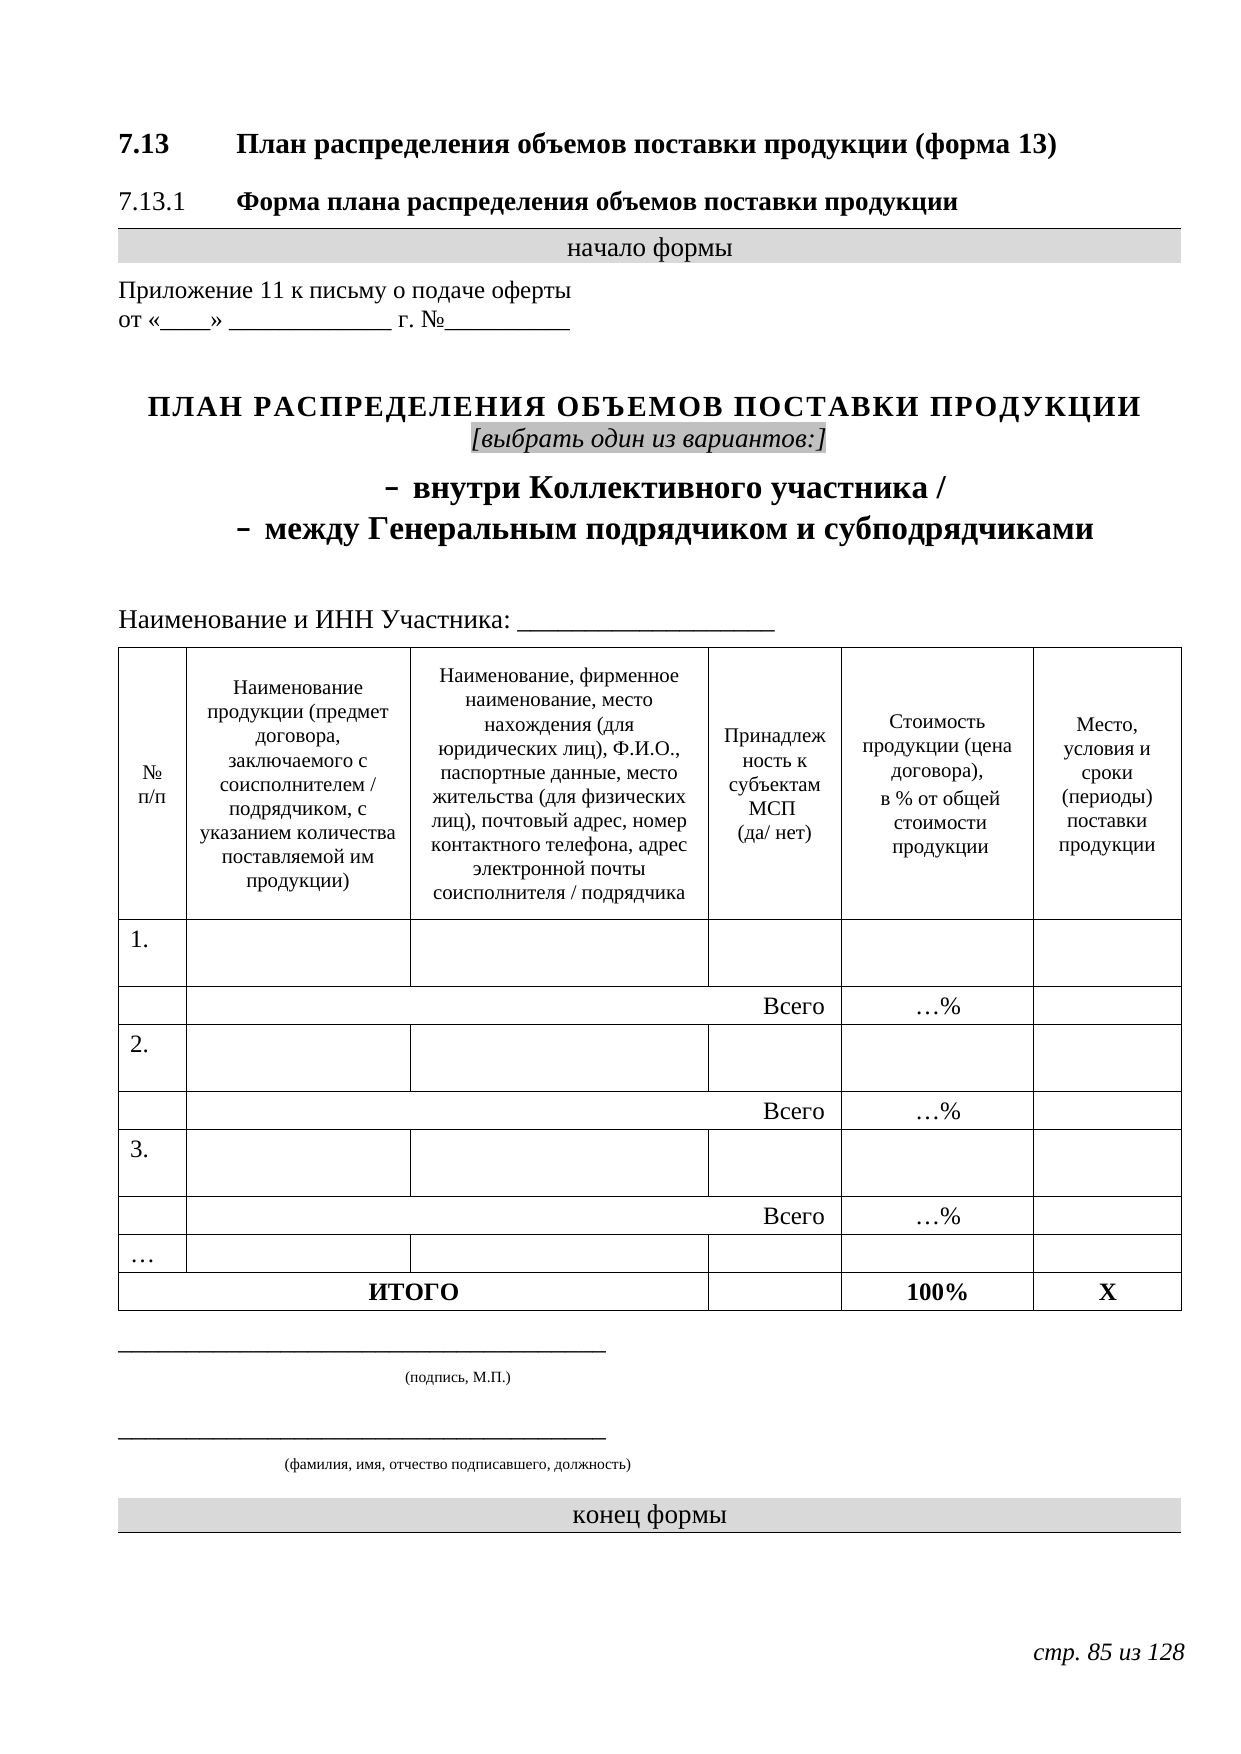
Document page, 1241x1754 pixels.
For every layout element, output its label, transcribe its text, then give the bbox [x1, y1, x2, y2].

table_cell Всего [187, 987, 841, 1024]
table_cell [842, 920, 1033, 986]
table_cell [187, 1235, 410, 1272]
table_cell [1034, 1130, 1181, 1196]
list между Генеральным подрядчиком и субподрядчиками [148, 507, 1181, 547]
text (подпись, М.П.) [118, 1367, 797, 1399]
table_cell [119, 1130, 186, 1196]
table_cell [842, 1025, 1033, 1091]
table_cell [709, 920, 841, 986]
table_cell [1034, 1197, 1181, 1234]
table_cell [187, 1025, 410, 1091]
table_cell [1034, 1025, 1181, 1091]
table_cell …% [842, 1092, 1033, 1129]
text Приложение 11 к письму о подаче оферты от «____» _____________ г. №__________ [118, 275, 1181, 333]
table_cell [119, 920, 186, 986]
table_cell 100% [842, 1273, 1033, 1310]
table_cell [709, 1025, 841, 1091]
table_cell [411, 1130, 708, 1196]
list внутри Коллективного участника / [148, 466, 1181, 507]
table_cell Всего [187, 1197, 841, 1234]
table_cell …% [842, 1197, 1033, 1234]
table_header Принадлежность к субъектам МСП (да/ нет) [709, 648, 841, 919]
table_cell … [119, 1235, 186, 1272]
table_cell [709, 1235, 841, 1272]
table_cell [709, 1130, 841, 1196]
table_cell [119, 987, 186, 1024]
table_cell [1034, 987, 1181, 1024]
text ____________________________________ [118, 1324, 1181, 1355]
table_header Место, условия и сроки (периоды) поставки продукции [1034, 648, 1181, 919]
table_cell …% [842, 987, 1033, 1024]
text ____________________________________ [118, 1411, 1181, 1442]
table_cell [119, 1092, 186, 1129]
table_cell [1034, 1235, 1181, 1272]
table_cell [119, 1197, 186, 1234]
table_cell [1034, 920, 1181, 986]
table_cell [187, 1130, 410, 1196]
table_cell [411, 1025, 708, 1091]
table_header № п/п [119, 648, 186, 919]
text Наименование и ИНН Участника: ___________________ [118, 603, 1181, 635]
table_cell [119, 1025, 186, 1091]
table_cell [842, 1235, 1033, 1272]
table_header Стоимость продукции (цена договора), в % от общей стоимости продукции [842, 648, 1033, 919]
text Форма плана распределения объемов поставки продукции [118, 185, 1181, 216]
text (фамилия, имя, отчество подписавшего, должность) [118, 1455, 797, 1486]
text начало формы [118, 229, 1181, 263]
text конец формы [118, 1498, 1181, 1532]
table_header Наименование продукции (предмет договора, заключаемого с соисполнителем / подрядчиком, с указанием количества поставляемой им продукции) [187, 648, 410, 919]
table_header Наименование, фирменное наименование, место нахождения (для юридических лиц), Ф.И.О., паспортные данные, место жительства (для физических лиц), почтовый адрес, номер контактного телефона, адрес электронной почты соисполнителя / подрядчика [411, 648, 708, 919]
table_cell [1034, 1092, 1181, 1129]
subtitle План распределения объемов поставки продукции (форма 13) [118, 126, 1181, 160]
table_cell [411, 920, 708, 986]
table_cell [709, 1273, 841, 1310]
table_cell [187, 920, 410, 986]
table_cell Х [1034, 1273, 1181, 1310]
table_cell [842, 1130, 1033, 1196]
text План распределения объемов поставки продукции [выбрать один из вариантов:] [118, 389, 1181, 453]
table_cell [411, 1235, 708, 1272]
table_cell Всего [187, 1092, 841, 1129]
table_cell ИТОГО [119, 1273, 708, 1310]
